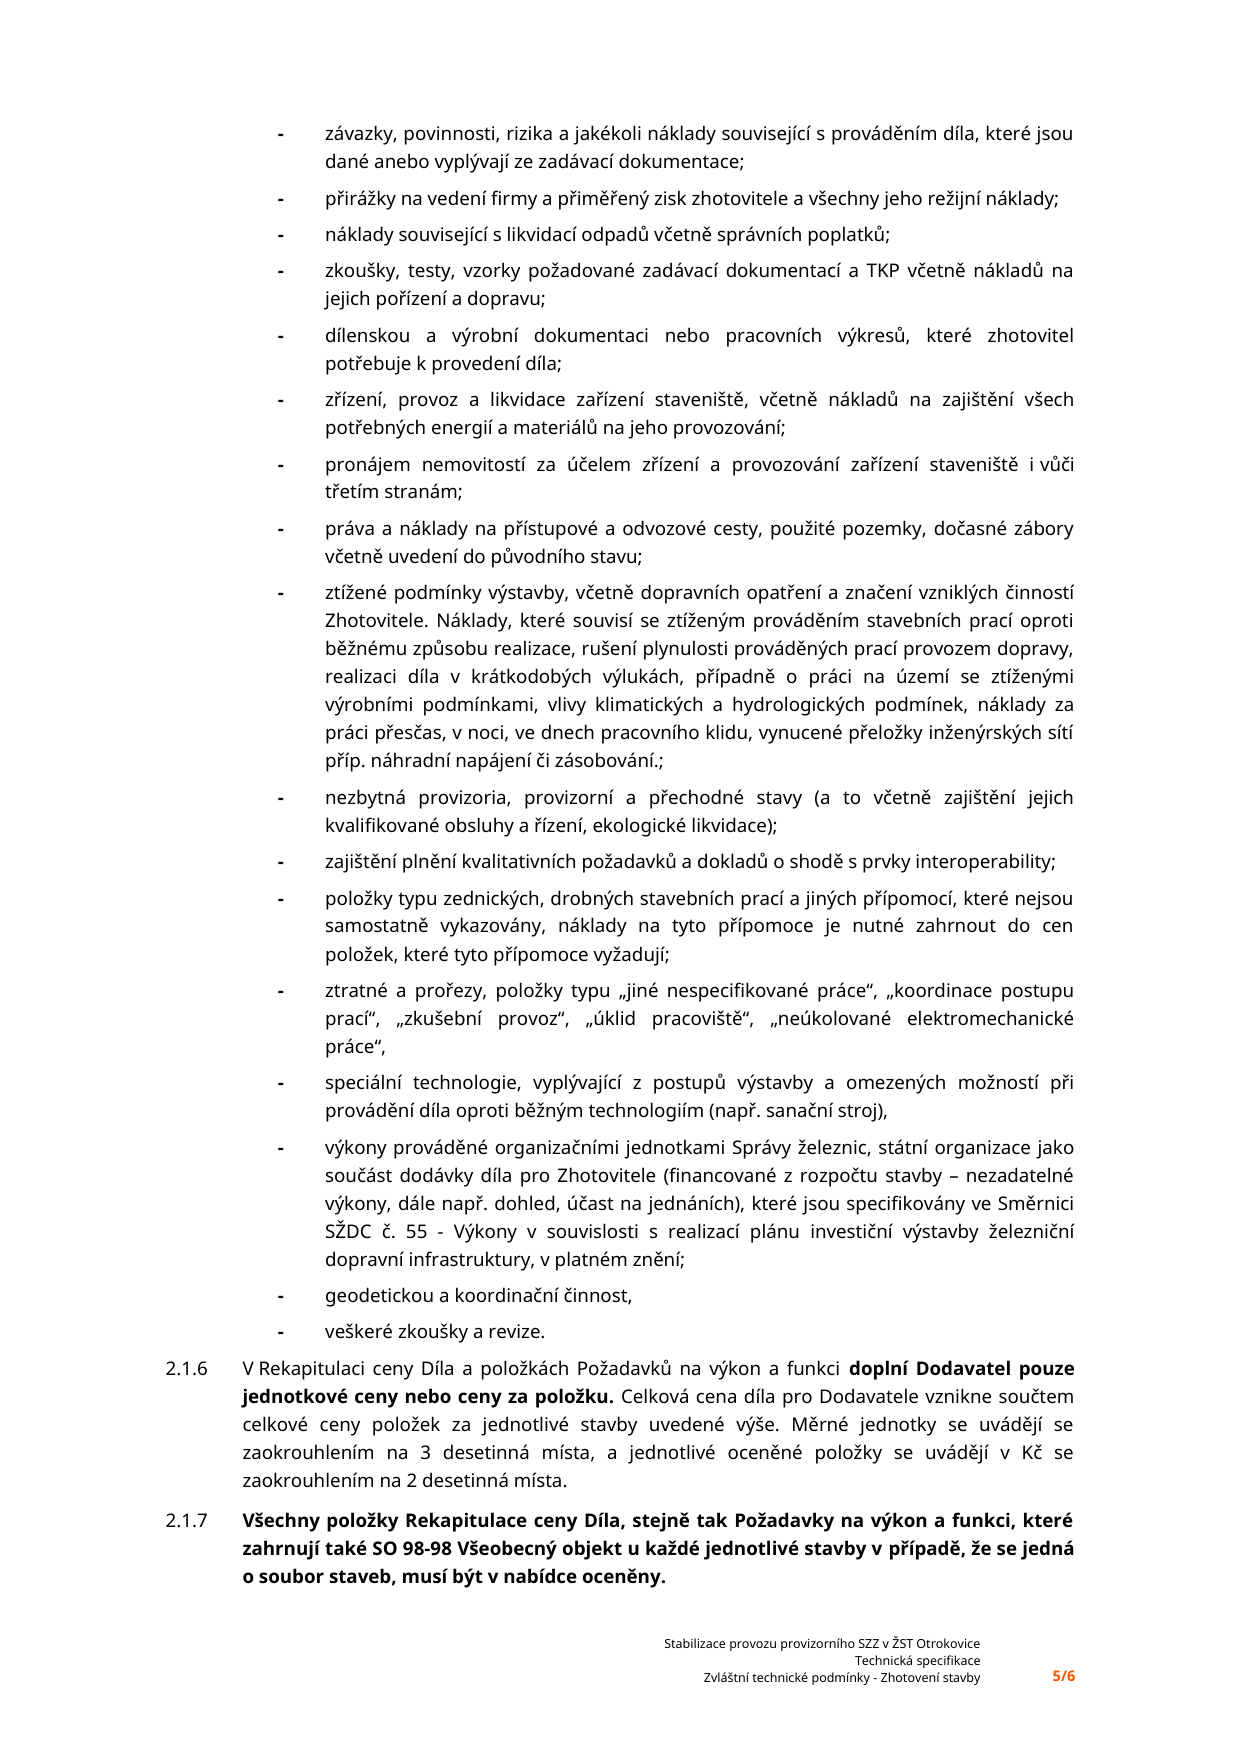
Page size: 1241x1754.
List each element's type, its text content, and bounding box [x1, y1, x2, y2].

text ztížené podmínky výstavby, včetně dopravních opatření a značení vzniklých činností Zhotovitele. Náklady, které souvisí se ztíženým prováděním stavebních prací oproti běžnému způsobu realizace, rušení plynulosti prováděných prací provozem dopravy, realizaci díla v krátkodobých výlukách, případně o práci na území se ztíženými výrobními podmínkami, vlivy klimatických a hydrologických podmínek, náklady za práci přesčas, v noci, ve dnech pracovního klidu, vynucené přeložky inženýrských sítí příp. náhradní napájení či zásobování.; [278, 579, 1075, 773]
text nezbytná provizoria, provizorní a přechodné stavy (a to včetně zajištění jejich kvalifikované obsluhy a řízení, ekologické likvidace); [278, 784, 1075, 838]
text práva a náklady na přístupové a odvozové cesty, použité pozemky, dočasné zábory včetně uvedení do původního stavu; [278, 515, 1075, 569]
text zkoušky, testy, vzorky požadované zadávací dokumentací a TKP včetně nákladů na jejich pořízení a dopravu; [278, 258, 1075, 311]
text dílenskou a výrobní dokumentaci nebo pracovních výkresů, které zhotovitel potřebuje k provedení díla; [278, 322, 1075, 376]
text přirážky na vedení firmy a přiměřený zisk zhotovitele a všechny jeho režijní náklady; [278, 185, 1075, 211]
text veškeré zkoušky a revize. [278, 1319, 1075, 1344]
text výkony prováděné organizačními jednotkami Správy železnic, státní organizace jako součást dodávky díla pro Zhotovitele (financované z rozpočtu stavby – nezadatelné výkony, dále např. dohled, účast na jednáních), které jsou specifikovány ve Směrnici SŽDC č. 55 - Výkony v souvislosti s realizací plánu investiční výstavby železniční dopravní infrastruktury, v platném znění; [278, 1134, 1075, 1272]
text zřízení, provoz a likvidace zařízení staveniště, včetně nákladů na zajištění všech potřebných energií a materiálů na jeho provozování; [278, 386, 1075, 440]
text geodetickou a koordinační činnost, [278, 1282, 1075, 1308]
text ztratné a prořezy, položky typu „jiné nespecifikované práce“, „koordinace postupu prací“, „zkušební provoz“, „úklid pracoviště“, „neúkolované elektromechanické práce“, [278, 977, 1075, 1059]
text závazky, povinnosti, rizika a jakékoli náklady související s prováděním díla, které jsou dané anebo vyplývají ze zadávací dokumentace; [278, 121, 1075, 174]
text speciální technologie, vyplývající z postupů výstavby a omezených možností při provádění díla oproti běžným technologiím (např. sanační stroj), [278, 1069, 1075, 1123]
text položky typu zednických, drobných stavebních prací a jiných přípomocí, které nejsou samostatně vykazovány, náklady na tyto přípomoce je nutné zahrnout do cen položek, které tyto přípomoce vyžadují; [278, 885, 1075, 966]
text náklady související s likvidací odpadů včetně správních poplatků; [278, 221, 1075, 247]
text pronájem nemovitostí za účelem zřízení a provozování zařízení staveniště i vůči třetím stranám; [278, 451, 1075, 504]
text V Rekapitulaci ceny Díla a položkách Požadavků na výkon a funkci doplní Dodavatel pouze jednotkové ceny nebo ceny za položku. Celková cena díla pro Dodavatele vznikne součtem celkové ceny položek za jednotlivé stavby uvedené výše. Měrné jednotky se uvádějí se zaokrouhlením na 3 desetinná místa, a jednotlivé oceněné položky se uvádějí v Kč se zaokrouhlením na 2 desetinná místa. [165, 1355, 1075, 1493]
text Všechny položky Rekapitulace ceny Díla, stejně tak Požadavky na výkon a funkci, které zahrnují také SO 98-98 Všeobecný objekt u každé jednotlivé stavby v případě, že se jedná o soubor staveb, musí být v nabídce oceněny. [165, 1508, 1075, 1589]
text zajištění plnění kvalitativních požadavků a dokladů o shodě s prvky interoperability; [278, 848, 1075, 874]
